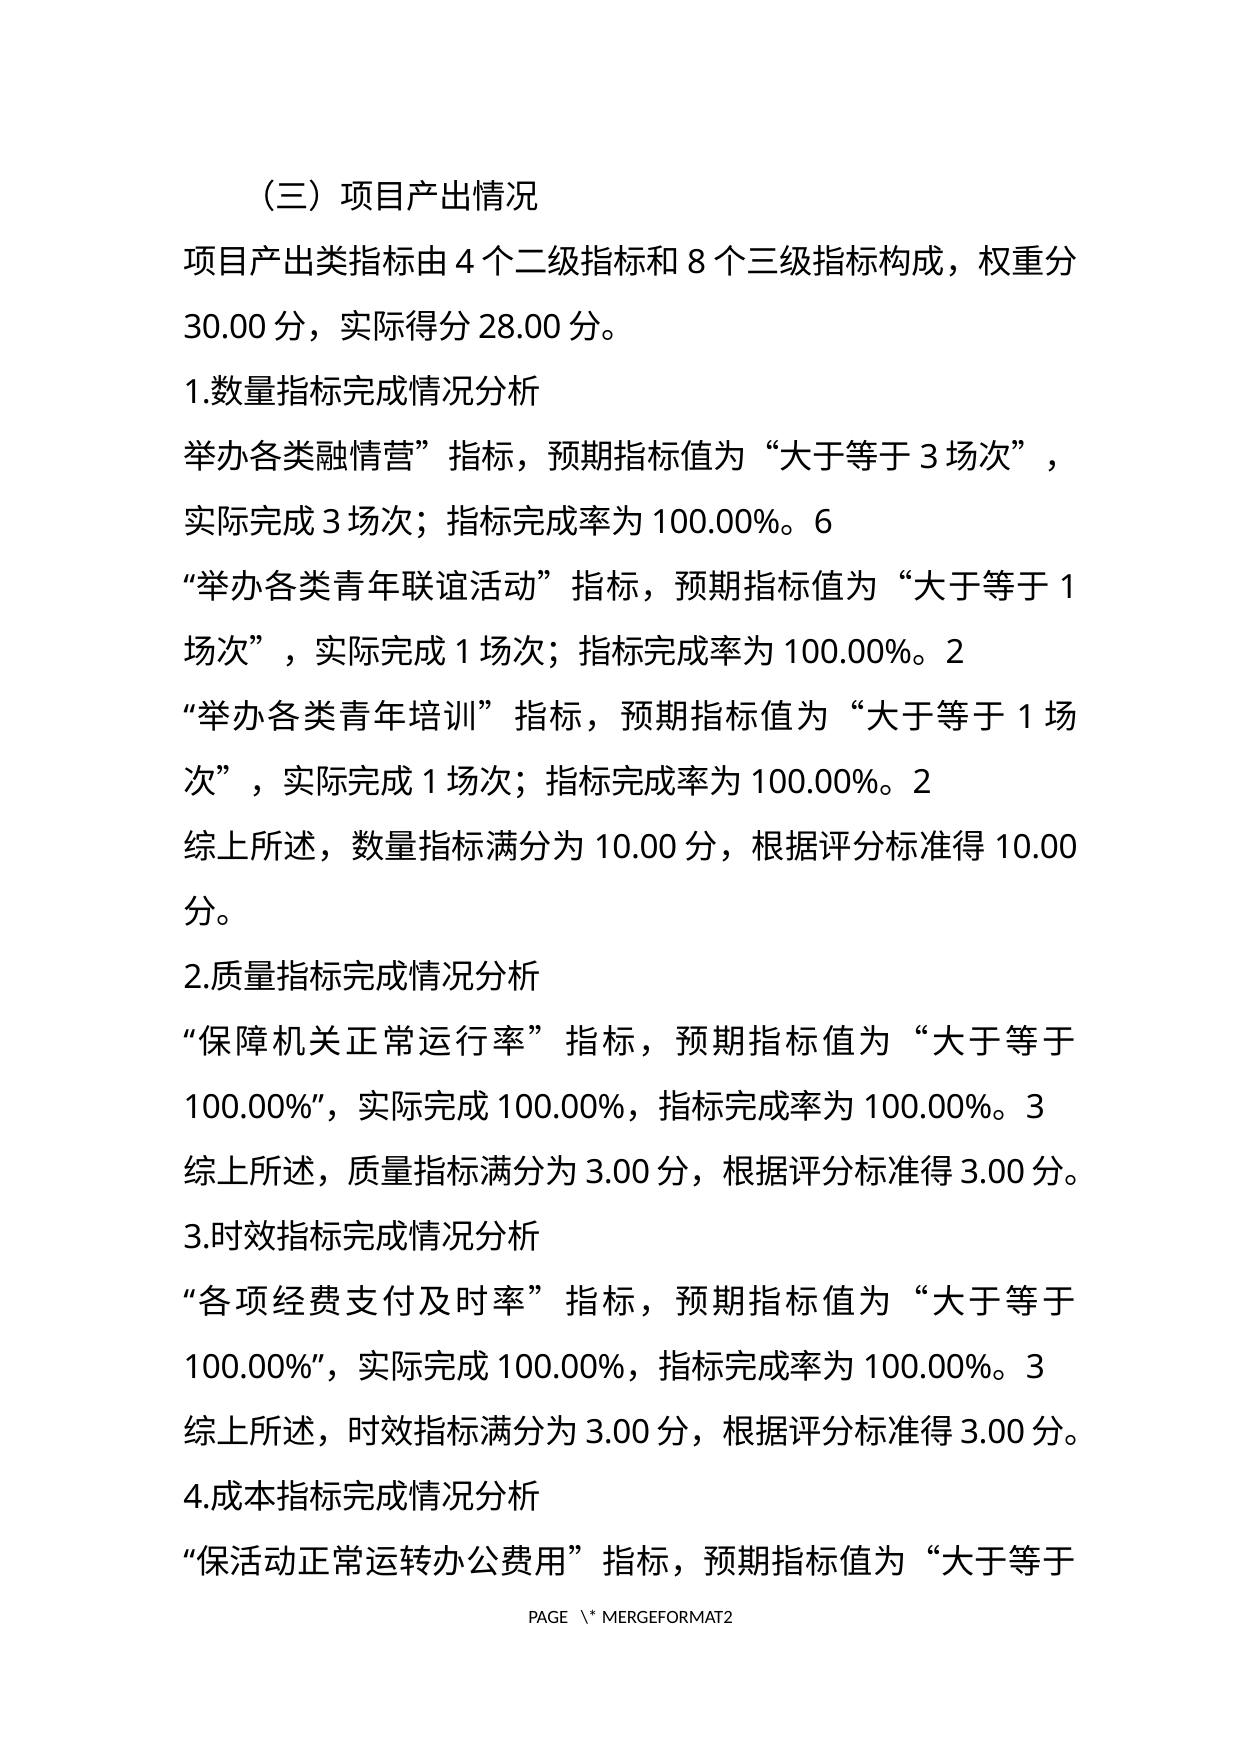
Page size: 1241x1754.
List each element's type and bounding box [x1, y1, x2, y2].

text [183, 162, 1078, 1592]
